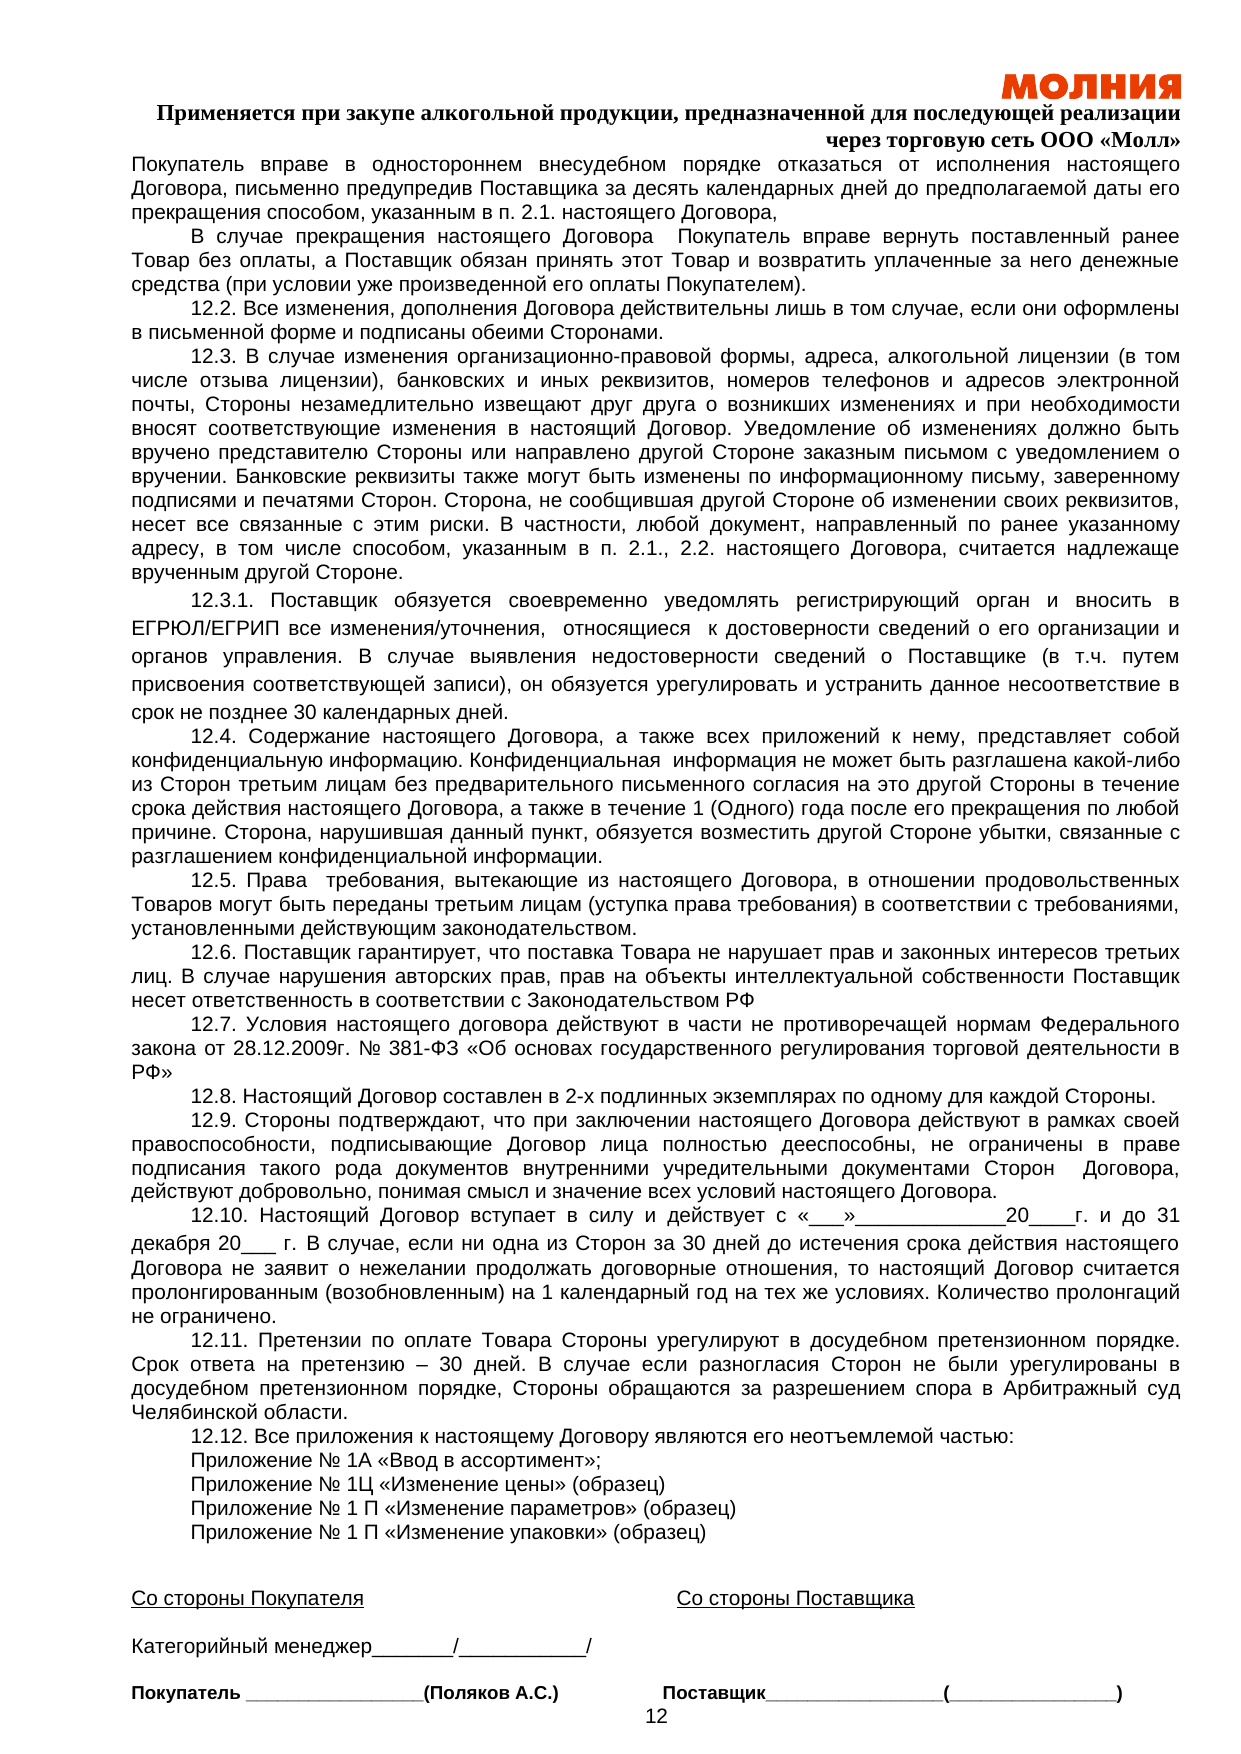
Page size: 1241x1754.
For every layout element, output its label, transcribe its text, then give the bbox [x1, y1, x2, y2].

text 12.7. Условия настоящего договора действуют в части не противоречащей нормам Федерального закона от 28.12.2009г. № 381-ФЗ «Об основах государственного регулирования торговой деятельности в РФ» [131, 1012, 1181, 1083]
text Приложение № 1А «Ввод в ассортимент»; [131, 1448, 1181, 1472]
text Приложение № 1 П «Изменение упаковки» (образец) [131, 1519, 1181, 1543]
text 12.10. Настоящий Договор вступает в силу и действует с «___»_____________20____г. и до 31 декабря 20___ г. В случае, если ни одна из Сторон за 30 дней до истечения срока действия настоящего Договора не заявит о нежелании продолжать договорные отношения, то настоящий Договор считается пролонгированным (возобновленным) на 1 календарный год на тех же условиях. Количество пролонгаций не ограничено. [131, 1203, 1181, 1328]
text Покупатель вправе в одностороннем внесудебном порядке отказаться от исполнения настоящего Договора, письменно предупредив Поставщика за десять календарных дней до предполагаемой даты его прекращения способом, указанным в п. 2.1. настоящего Договора, [131, 152, 1181, 224]
text 12.12. Все приложения к настоящему Договору являются его неотъемлемой частью: [131, 1424, 1181, 1448]
text 12.3.1. Поставщик обязуется своевременно уведомлять регистрирующий орган и вносить в ЕГРЮЛ/ЕГРИП все изменения/уточнения, относящиеся к достоверности сведений о его организации и органов управления. В случае выявления недостоверности сведений о Поставщике (в т.ч. путем присвоения соответствующей записи), он обязуется урегулировать и устранить данное несоответствие в срок не позднее 30 календарных дней. [131, 583, 1181, 724]
text Приложение № 1Ц «Изменение цены» (образец) [131, 1472, 1181, 1496]
text 12.8. Настоящий Договор составлен в 2-х подлинных экземплярах по одному для каждой Стороны. [131, 1083, 1181, 1107]
text 12.5. Права требования, вытекающие из настоящего Договора, в отношении продовольственных Товаров могут быть переданы третьим лицам (уступка права требования) в соответствии с требованиями, установленными действующим законодательством. [131, 868, 1181, 940]
text 12.9. Стороны подтверждают, что при заключении настоящего Договора действуют в рамках своей правоспособности, подписывающие Договор лица полностью дееспособны, не ограничены в праве подписания такого рода документов внутренними учредительными документами Сторон Договора, действуют добровольно, понимая смысл и значение всех условий настоящего Договора. [131, 1107, 1181, 1203]
text 12.3. В случае изменения организационно-правовой формы, адреса, алкогольной лицензии (в том числе отзыва лицензии), банковских и иных реквизитов, номеров телефонов и адресов электронной почты, Стороны незамедлительно извещают друг друга о возникших изменениях и при необходимости вносят соответствующие изменения в настоящий Договор. Уведомление об изменениях должно быть вручено представителю Стороны или направлено другой Стороне заказным письмом с уведомлением о вручении. Банковские реквизиты также могут быть изменены по информационному письму, заверенному подписями и печатями Сторон. Сторона, не сообщившая другой Стороне об изменении своих реквизитов, несет все связанные с этим риски. В частности, любой документ, направленный по ранее указанному адресу, в том числе способом, указанным в п. 2.1., 2.2. настоящего Договора, считается надлежаще врученным другой Стороне. [131, 344, 1181, 583]
text 12.2. Все изменения, дополнения Договора действительны лишь в том случае, если они оформлены в письменной форме и подписаны обеими Сторонами. [131, 296, 1181, 344]
text 12.11. Претензии по оплате Товара Стороны урегулируют в досудебном претензионном порядке. Срок ответа на претензию – 30 дней. В случае если разногласия Сторон не были урегулированы в досудебном претензионном порядке, Стороны обращаются за разрешением спора в Арбитражный суд Челябинской области. [131, 1328, 1181, 1424]
text Приложение № 1 П «Изменение параметров» (образец) [131, 1496, 1181, 1519]
text 12.6. Поставщик гарантирует, что поставка Товара не нарушает прав и законных интересов третьих лиц. В случае нарушения авторских прав, прав на объекты интеллектуальной собственности Поставщик несет ответственность в соответствии с Законодательством РФ [131, 940, 1181, 1012]
text В случае прекращения настоящего Договора Покупатель вправе вернуть поставленный ранее Товар без оплаты, а Поставщик обязан принять этот Товар и возвратить уплаченные за него денежные средства (при условии уже произведенной его оплаты Покупателем). [131, 224, 1181, 296]
text 12.4. Содержание настоящего Договора, а также всех приложений к нему, представляет собой конфиденциальную информацию. Конфиденциальная информация не может быть разглашена какой-либо из Сторон третьим лицам без предварительного письменного согласия на это другой Стороны в течение срока действия настоящего Договора, а также в течение 1 (Одного) года после его прекращения по любой причине. Сторона, нарушившая данный пункт, обязуется возместить другой Стороне убытки, связанные с разглашением конфиденциальной информации. [131, 724, 1181, 868]
